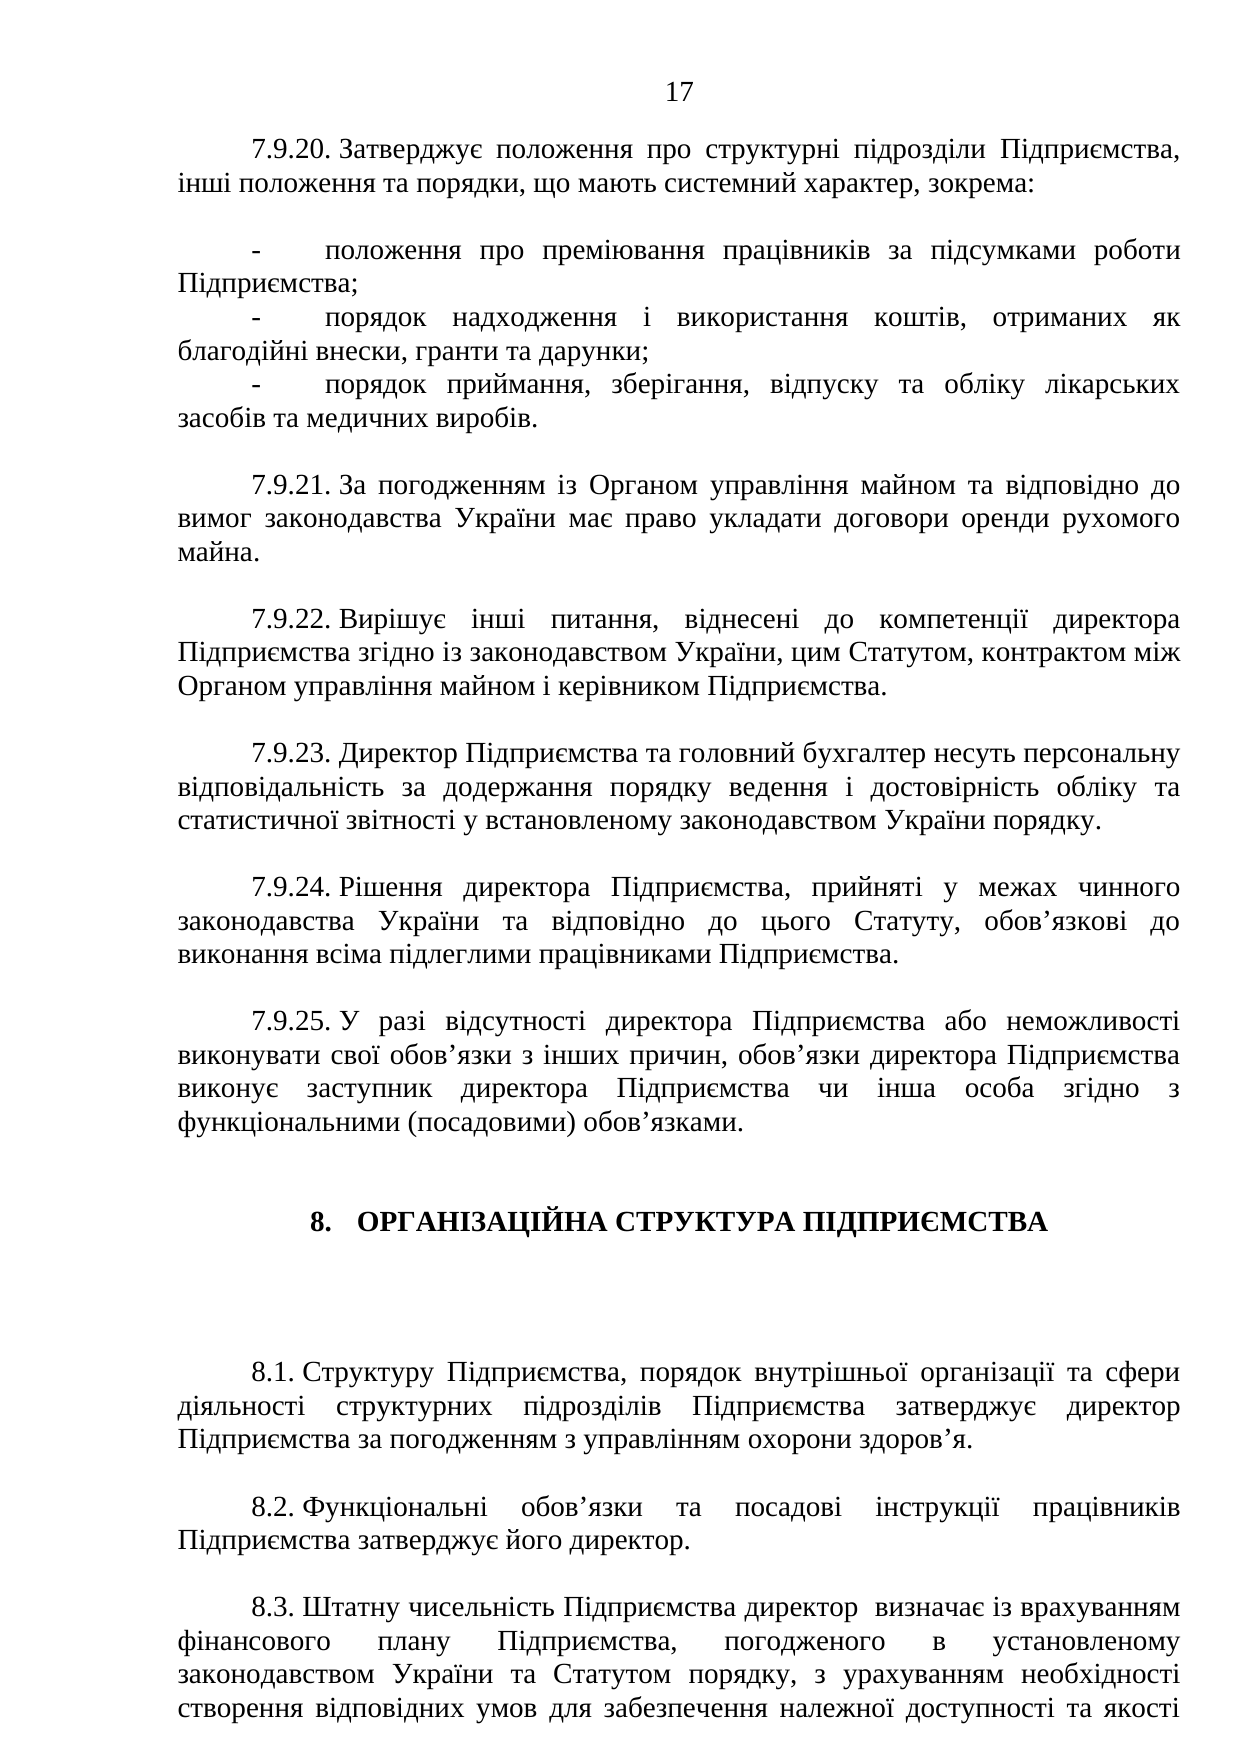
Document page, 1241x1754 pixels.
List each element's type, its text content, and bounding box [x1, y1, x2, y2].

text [177, 1589, 1181, 1723]
list положення про преміювання працівників за підсумками роботи Підприємства; [177, 232, 1181, 299]
text 7.9.25. У разі відсутності директора Підприємства або неможливості виконувати свої обов’язки з інших причин, обов’язки директора Підприємства виконує заступник директора Підприємства чи інша особа згідно з функціональними (посадовими) обов’язками. [177, 1003, 1181, 1138]
text 7.9.21. За погодженням із Органом управління майном та відповідно до вимог законодавства України має право укладати договори оренди рухомого майна. [177, 467, 1181, 567]
text 8.1. Структуру Підприємства, порядок внутрішньої організації та сфери діяльності структурних підрозділів Підприємства затверджує директор Підприємства за погодженням з управлінням охорони здоров’я. [177, 1354, 1181, 1455]
text 7.9.24. Рішення директора Підприємства, прийняті у межах чинного законодавства України та відповідно до цього Статуту, обов’язкові до виконання всіма підлеглими працівниками Підприємства. [177, 869, 1181, 970]
list порядок надходження і використання коштів, отриманих як благодійні внески, гранти та дарунки; [177, 299, 1181, 366]
text 8.2. Функціональні обов’язки та посадові інструкції працівників Підприємства затверджує його директор. [177, 1489, 1181, 1556]
text 7.9.22. Вирішує інші питання, віднесені до компетенції директора Підприємства згідно із законодавством України, цим Статутом, контрактом між Органом управління майном і керівником Підприємства. [177, 601, 1181, 702]
list ОРГАНІЗАЦІЙНА СТРУКТУРА ПІДПРИЄМСТВА [177, 1205, 1181, 1238]
text 7.9.20. Затверджує положення про структурні підрозділи Підприємства, інші положення та порядки, що мають системний характер, зокрема: [177, 131, 1181, 198]
text 7.9.23. Директор Підприємства та головний бухгалтер несуть персональну відповідальність за додержання порядку ведення і достовірність обліку та статистичної звітності у встановленому законодавством України порядку. [177, 735, 1181, 836]
list порядок приймання, зберігання, відпуску та обліку лікарських засобів та медичних виробів. [177, 366, 1181, 433]
